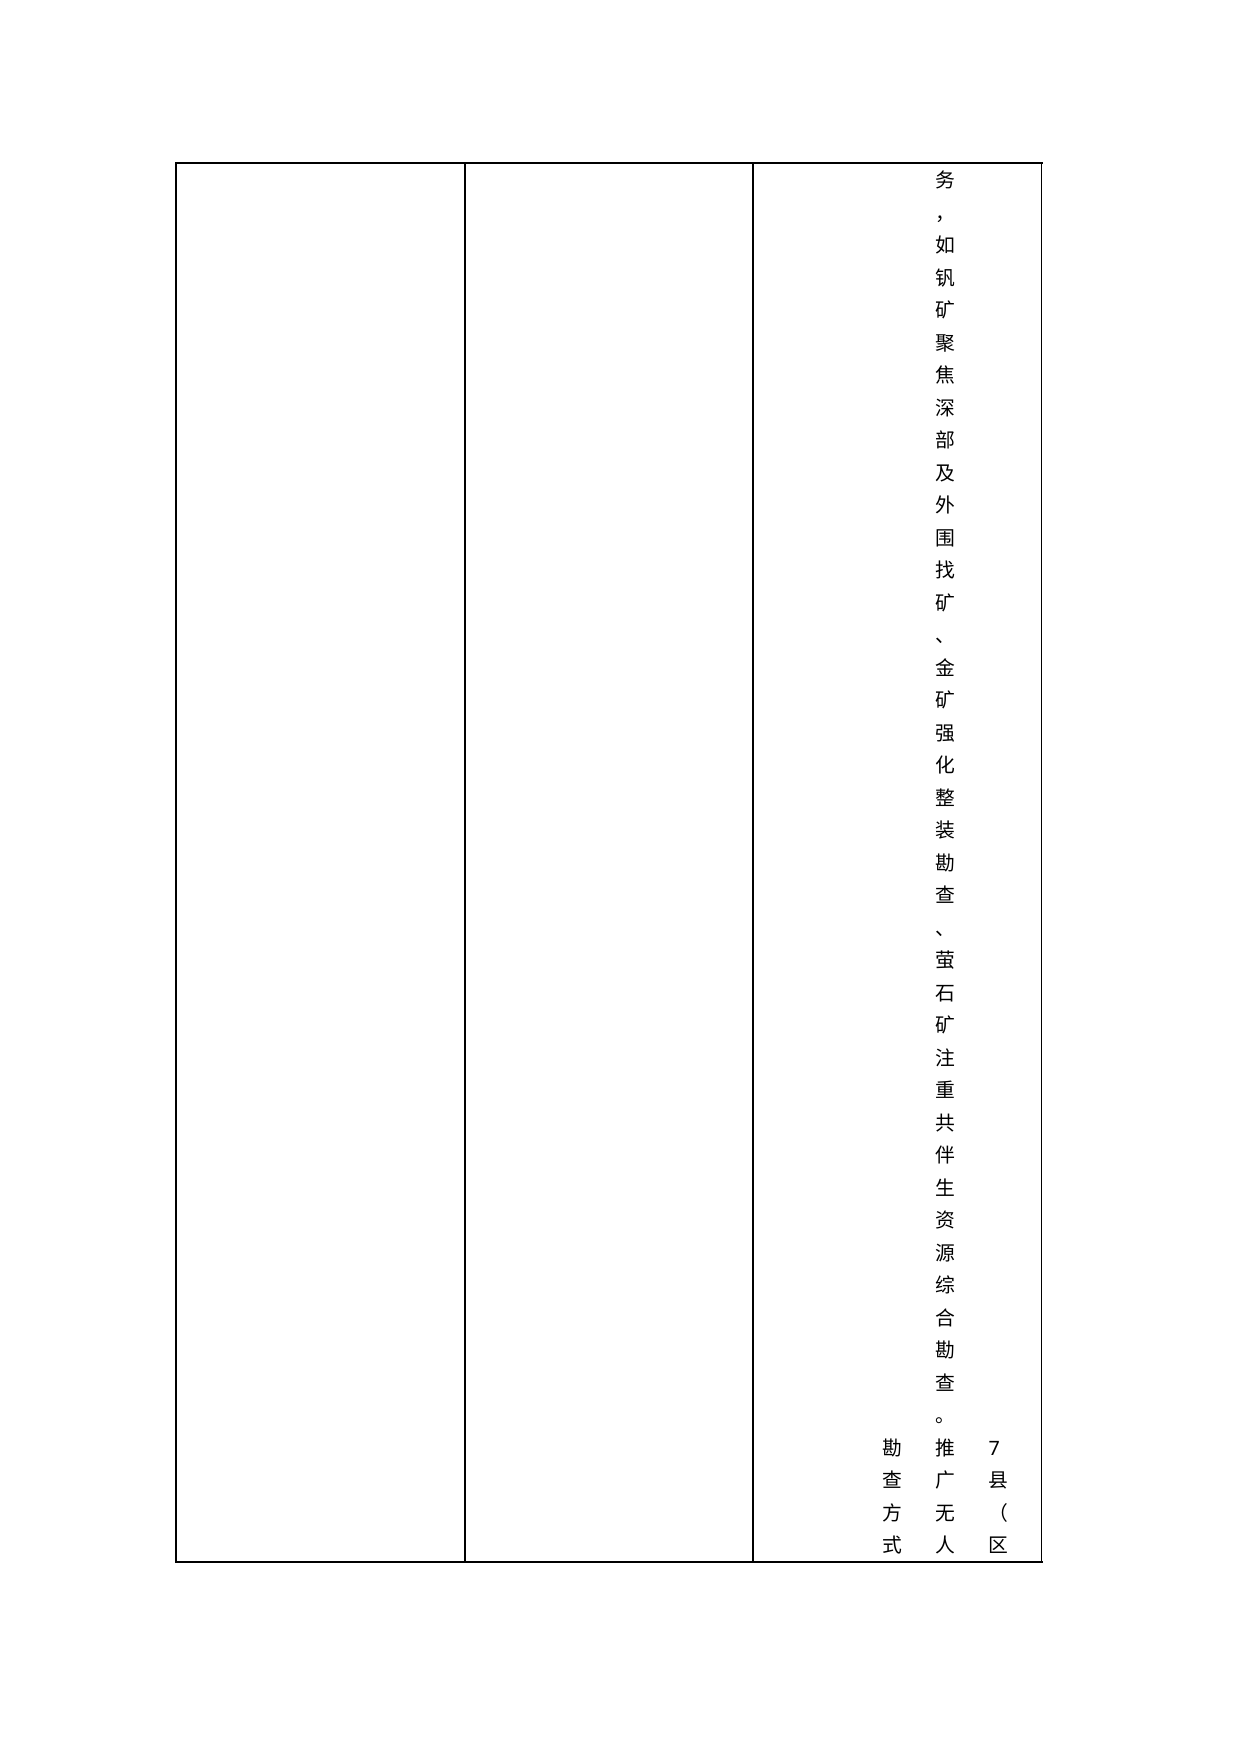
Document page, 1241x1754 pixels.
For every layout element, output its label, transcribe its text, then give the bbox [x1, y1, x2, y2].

table_cell 1 [177, 164, 464, 1561]
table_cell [754, 164, 1041, 1561]
table_cell ★ [466, 164, 752, 1561]
